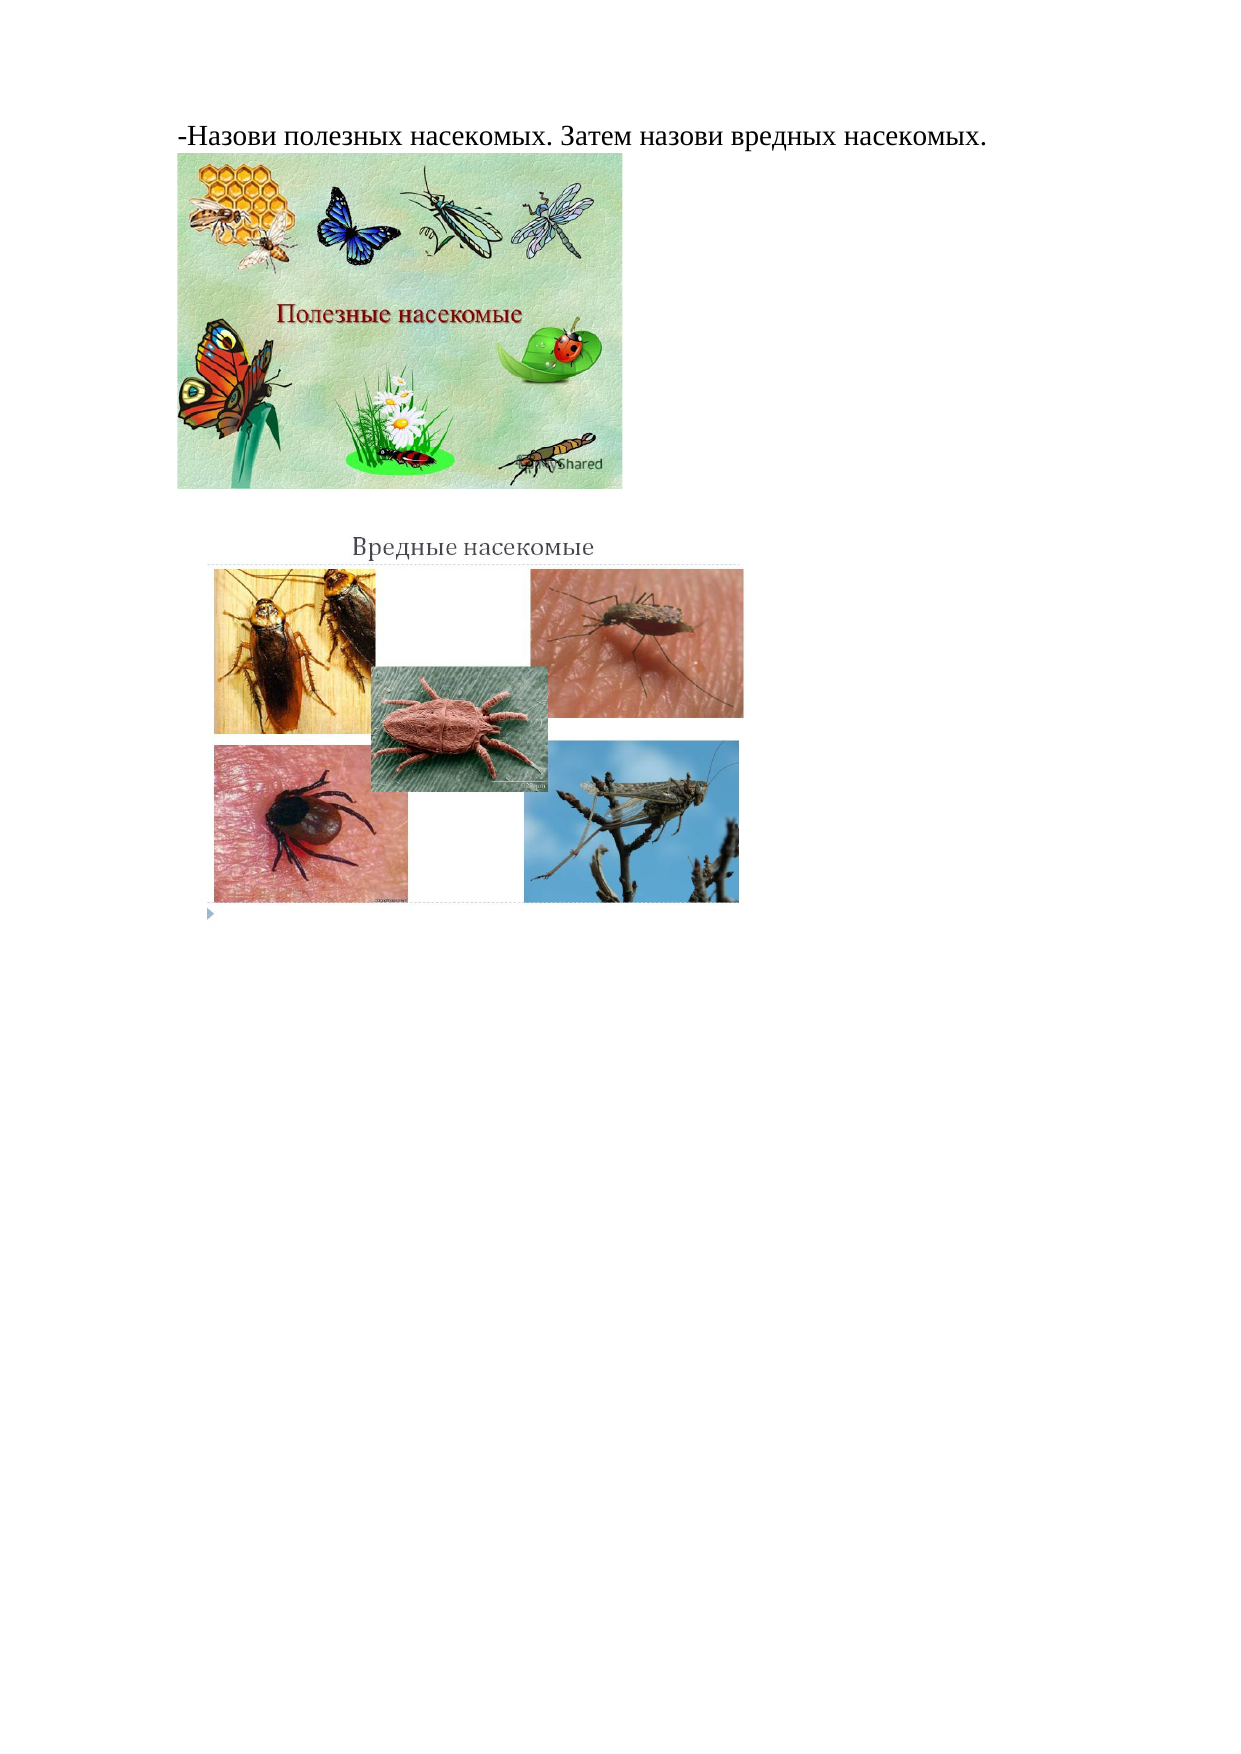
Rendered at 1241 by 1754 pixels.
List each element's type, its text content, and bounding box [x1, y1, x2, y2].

picture [177, 153, 623, 489]
picture [177, 490, 768, 935]
